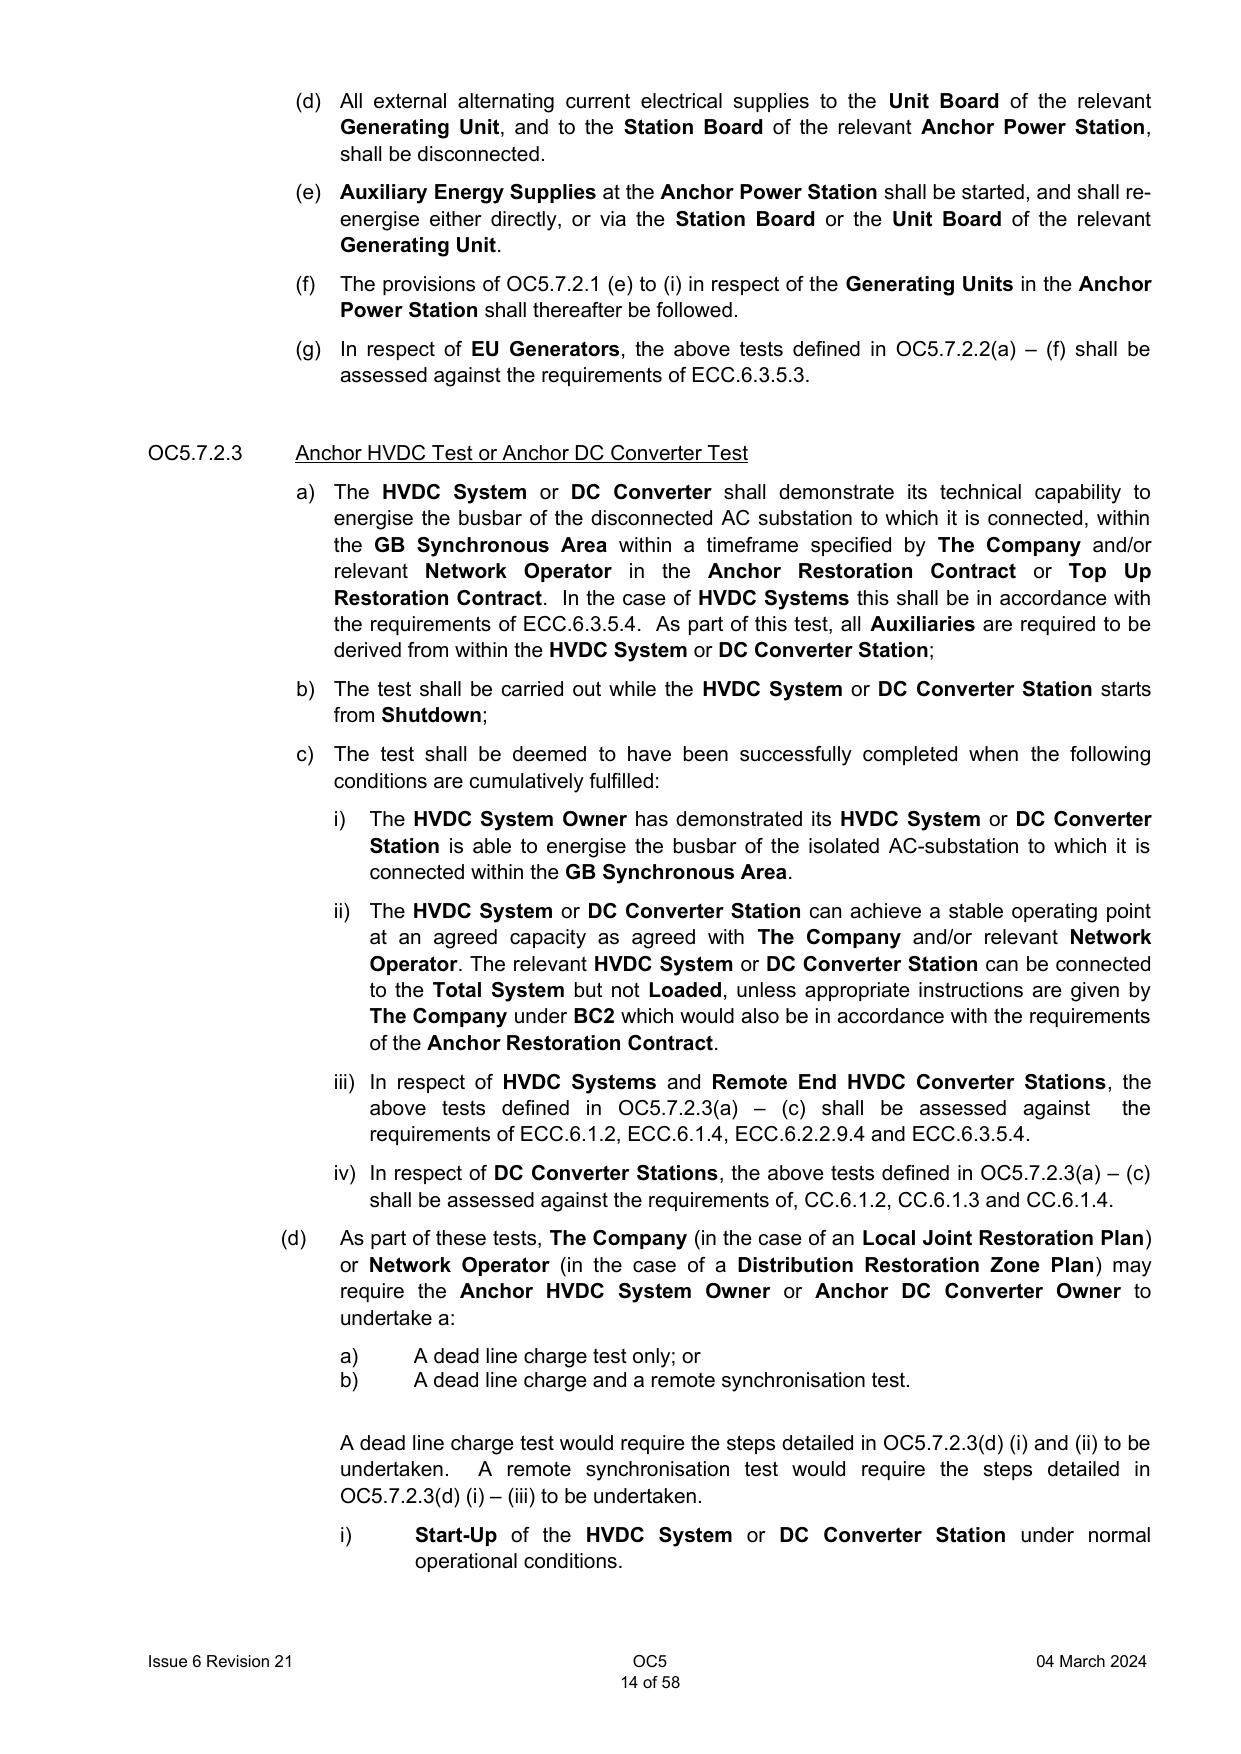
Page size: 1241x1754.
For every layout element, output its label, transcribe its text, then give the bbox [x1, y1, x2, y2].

text OC5.7.2.3 Anchor HVDC Test or Anchor DC Converter Test [148, 441, 1152, 465]
list A dead line charge test only; or [223, 1344, 1152, 1368]
list The HVDC System Owner has demonstrated its HVDC System or DC Converter Station is able to energise the busbar of the isolated AC-substation to which it is connected within the GB Synchronous Area. [334, 807, 1152, 884]
text A dead line charge test would require the steps detailed in OC5.7.2.3(d) (i) and (ii) to be undertaken. A remote synchronisation test would require the steps detailed in OC5.7.2.3(d) (i) – (iii) to be undertaken. [340, 1431, 1152, 1508]
list The HVDC System or DC Converter shall demonstrate its technical capability to energise the busbar of the disconnected AC substation to which it is connected, within the GB Synchronous Area within a timeframe specified by The Company and/or relevant Network Operator in the Anchor Restoration Contract or Top Up Restoration Contract. In the case of HVDC Systems this shall be in accordance with the requirements of ECC.6.3.5.4. As part of this test, all Auxiliaries are required to be derived from within the HVDC System or DC Converter Station; [296, 480, 1152, 662]
list A dead line charge and a remote synchronisation test. [340, 1368, 1152, 1392]
text (f) The provisions of OC5.7.2.1 (e) to (i) in respect of the Generating Units in the Anchor Power Station shall thereafter be followed. [295, 272, 1152, 322]
list In respect of HVDC Systems and Remote End HVDC Converter Stations, the above tests defined in OC5.7.2.3(a) – (c) shall be assessed against the requirements of ECC.6.1.2, ECC.6.1.4, ECC.6.2.2.9.4 and ECC.6.3.5.4. [334, 1069, 1152, 1146]
list The test shall be deemed to have been successfully completed when the following conditions are cumulatively fulfilled: [296, 742, 1152, 792]
list The test shall be carried out while the HVDC System or DC Converter Station starts from Shutdown; [296, 677, 1152, 727]
text (e) Auxiliary Energy Supplies at the Anchor Power Station shall be started, and shall re-energise either directly, or via the Station Board or the Unit Board of the relevant Generating Unit. [295, 180, 1152, 257]
text (d) All external alternating current electrical supplies to the Unit Board of the relevant Generating Unit, and to the Station Board of the relevant Anchor Power Station, shall be disconnected. [295, 89, 1152, 165]
list The HVDC System or DC Converter Station can achieve a stable operating point at an agreed capacity as agreed with The Company and/or relevant Network Operator. The relevant HVDC System or DC Converter Station can be connected to the Total System but not Loaded, unless appropriate instructions are given by The Company under BC2 which would also be in accordance with the requirements of the Anchor Restoration Contract. [334, 899, 1152, 1054]
text (d) As part of these tests, The Company (in the case of an Local Joint Restoration Plan) or Network Operator (in the case of a Distribution Restoration Zone Plan) may require the Anchor HVDC System Owner or Anchor DC Converter Owner to undertake a: [281, 1226, 1152, 1329]
text (g) In respect of EU Generators, the above tests defined in OC5.7.2.2(a) – (f) shall be assessed against the requirements of ECC.6.3.5.3. [148, 337, 1152, 387]
list In respect of DC Converter Stations, the above tests defined in OC5.7.2.3(a) – (c) shall be assessed against the requirements of, CC.6.1.2, CC.6.1.3 and CC.6.1.4. [334, 1161, 1152, 1211]
list Start-Up of the HVDC System or DC Converter Station under normal operational conditions. [340, 1522, 1152, 1573]
